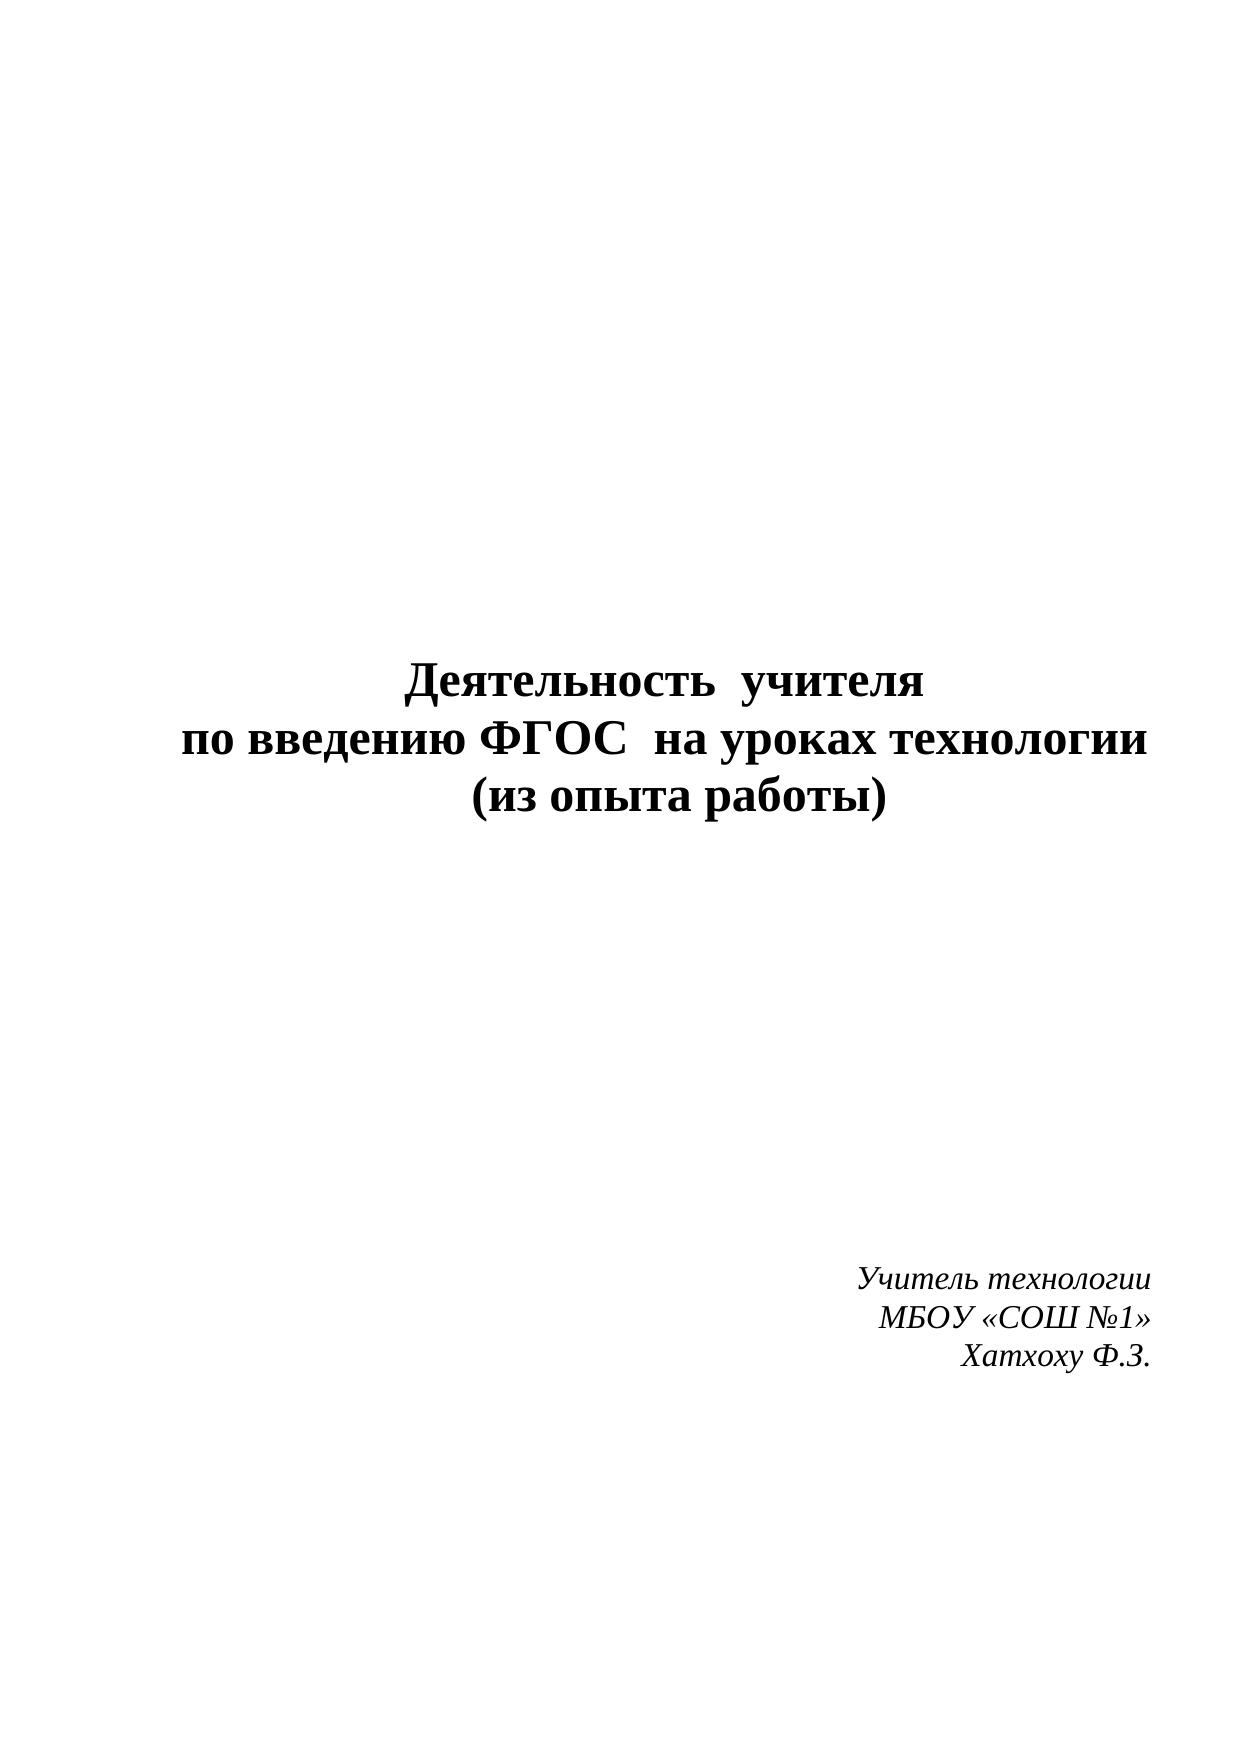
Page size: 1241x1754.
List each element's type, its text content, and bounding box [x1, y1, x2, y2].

text Учитель технологии [177, 1258, 1152, 1297]
text (из опыта работы) [236, 765, 1122, 822]
text Хатхоху Ф.З. [177, 1335, 1152, 1373]
text Деятельность учителя [177, 650, 1152, 707]
text по введению ФГОС на уроках технологии [177, 707, 1152, 765]
text МБОУ «СОШ №1» [177, 1297, 1152, 1335]
